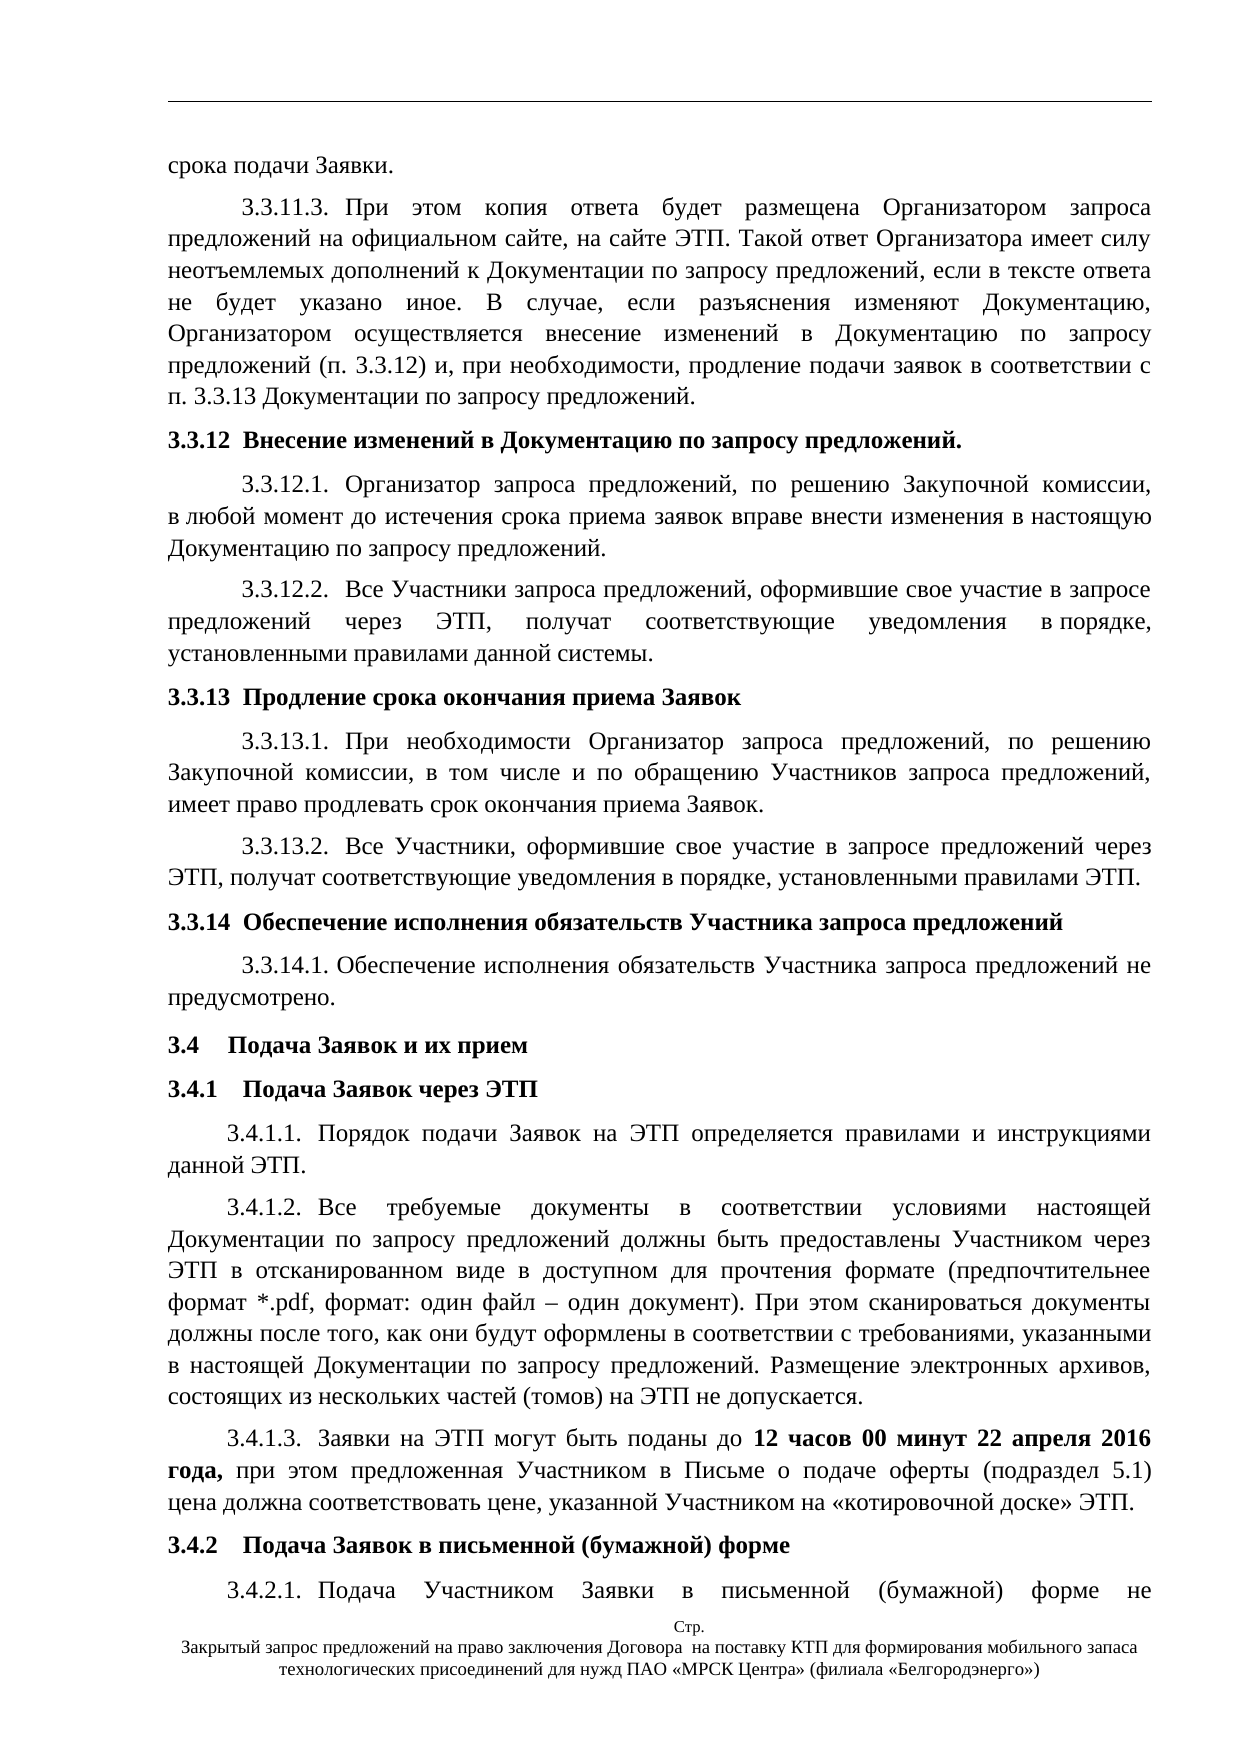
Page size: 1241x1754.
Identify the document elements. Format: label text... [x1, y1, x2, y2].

subtitle Подача Заявок в письменной (бумажной) форме [168, 1531, 1152, 1559]
list Все Участники запроса предложений, оформившие свое участие в запросе предложений через ЭТП, получат соответствующие уведомления в порядке, установленными правилами данной системы. [168, 574, 1152, 666]
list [168, 1575, 1152, 1603]
subtitle Подача Заявок через ЭТП [168, 1074, 1152, 1103]
subtitle Продление срока окончания приема Заявок [168, 682, 1152, 711]
list Организатор запроса предложений, по решению Закупочной комиссии, в любой момент до истечения срока приема заявок вправе внести изменения в настоящую Документацию по запросу предложений. [168, 469, 1152, 561]
list При этом копия ответа будет размещена Организатором запроса предложений на официальном сайте, на сайте ЭТП. Такой ответ Организатора имеет силу неотъемлемых дополнений к Документации по запросу предложений, если в тексте ответа не будет указано иное. В случае, если разъяснения изменяют Документацию, Организатором осуществляется внесение изменений в Документацию по запросу предложений (п. 3.3.12) и, при необходимости, продление подачи заявок в соответствии с п. 3.3.13 Документации по запросу предложений. [168, 192, 1152, 410]
subtitle Обеспечение исполнения обязательств Участника запроса предложений [168, 907, 1152, 935]
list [168, 150, 1152, 179]
list Все Участники, оформившие свое участие в запросе предложений через ЭТП, получат соответствующие уведомления в порядке, установленными правилами ЭТП. [168, 831, 1152, 891]
list При необходимости Организатор запроса предложений, по решению Закупочной комиссии, в том числе и по обращению Участников запроса предложений, имеет право продлевать срок окончания приема Заявок. [168, 726, 1152, 818]
list Обеспечение исполнения обязательств Участника запроса предложений не предусмотрено. [168, 951, 1152, 1011]
subtitle Внесение изменений в Документацию по запросу предложений. [168, 425, 1152, 454]
list Порядок подачи Заявок на ЭТП определяется правилами и инструкциями данной ЭТП. [168, 1118, 1152, 1179]
list Все требуемые документы в соответствии условиями настоящей Документации по запросу предложений должны быть предоставлены Участником через ЭТП в отсканированном виде в доступном для прочтения формате (предпочтительнее формат *.pdf, формат: один файл – один документ). При этом сканироваться документы должны после того, как они будут оформлены в соответствии с требованиями, указанными в настоящей Документации по запросу предложений. Размещение электронных архивов, состоящих из нескольких частей (томов) на ЭТП не допускается. [168, 1192, 1152, 1410]
subtitle Подача Заявок и их прием [168, 1030, 1152, 1059]
